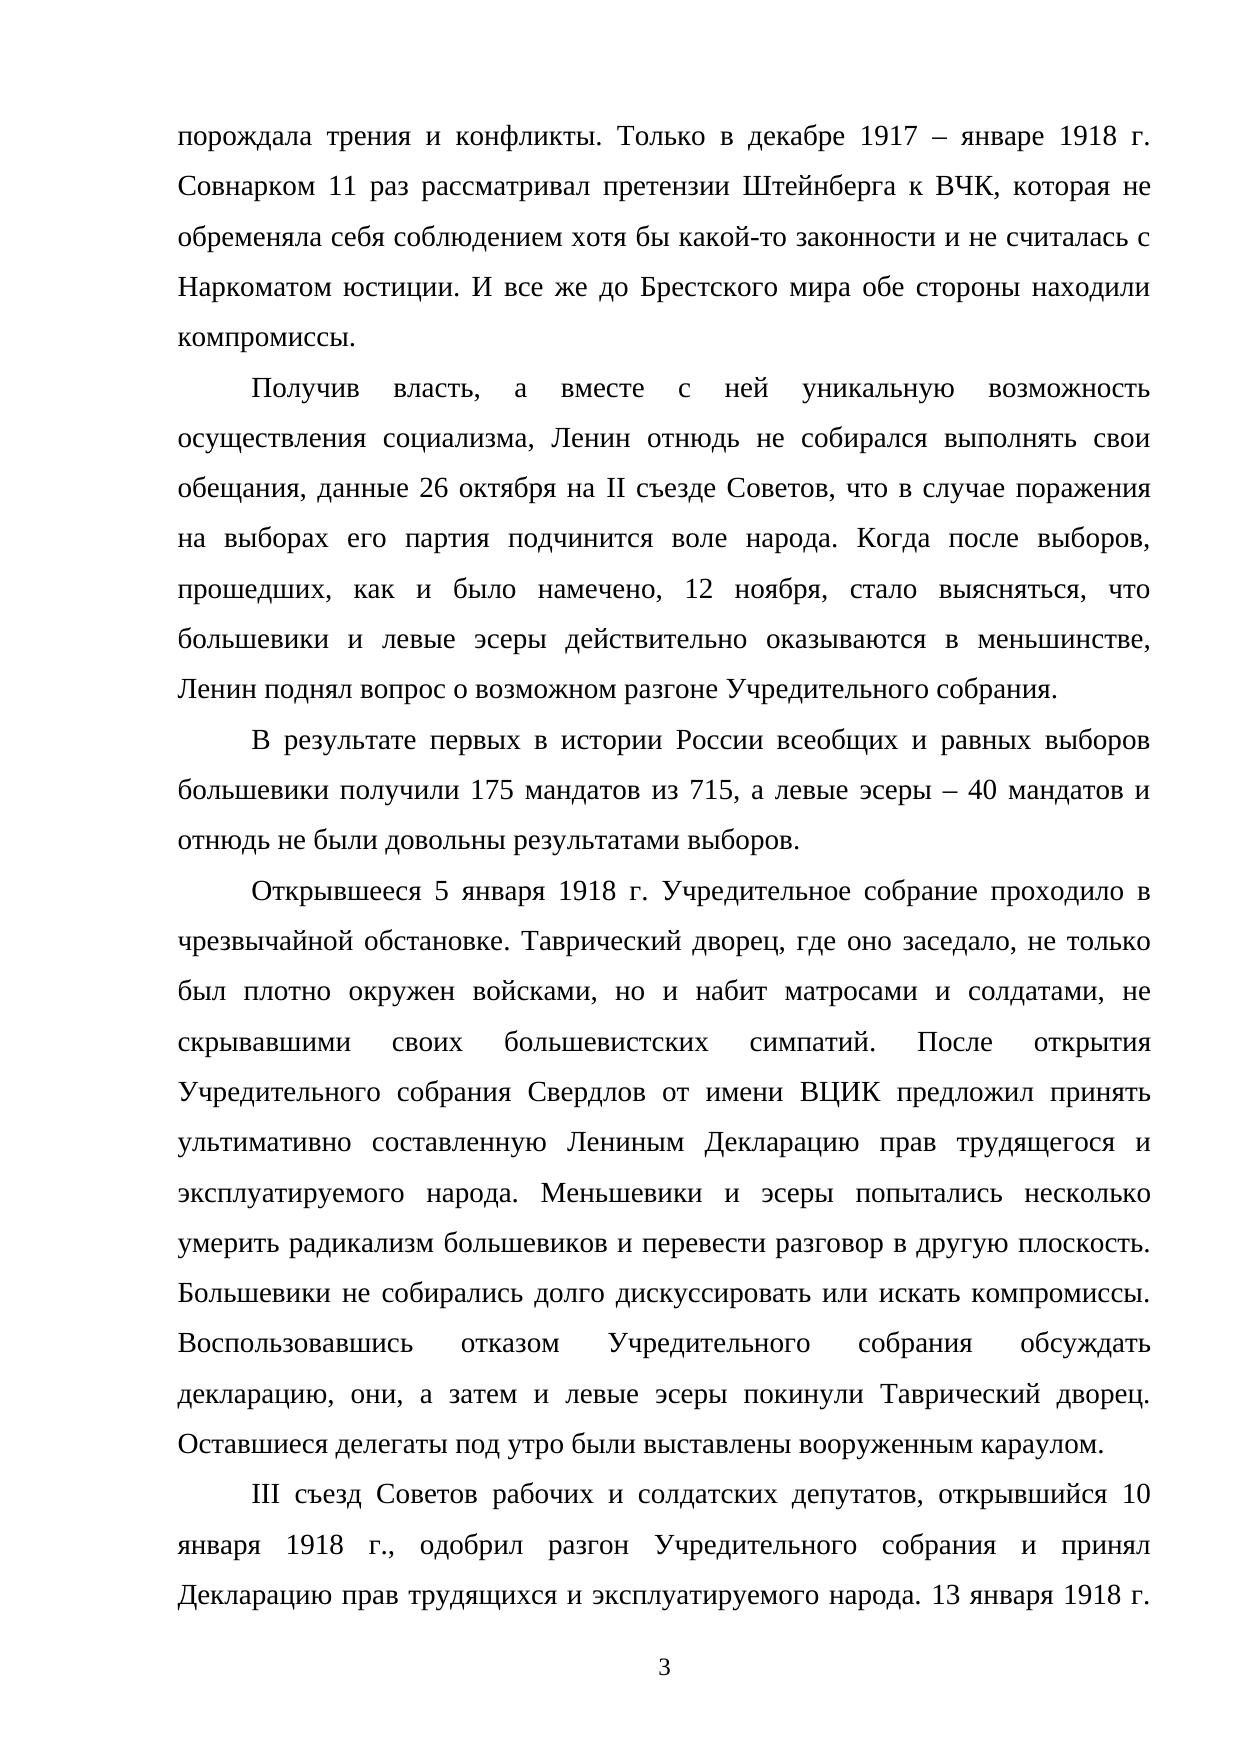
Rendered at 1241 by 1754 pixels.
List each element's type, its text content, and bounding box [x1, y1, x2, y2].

text В результате первых в истории России всеобщих и равных выборов большевики получили 175 мандатов из 715, а левые эсеры – 40 мандатов и отнюдь не были довольны результатами выборов. [177, 722, 1152, 856]
text Открывшееся 5 января . Учредительное собрание проходило в чрезвычайной обстановке. Таврический дворец, где оно заседало, не только был плотно окружен войсками, но и набит матросами и солдатами, не скрывавшими своих большевистских симпатий. После открытия Учредительного собрания Свердлов от имени ВЦИК предложил принять ультимативно составленную Лениным Декларацию прав трудящегося и эксплуатируемого народа. Меньшевики и эсеры попытались несколько умерить радикализм большевиков и перевести разговор в другую плоскость. Большевики не собирались долго дискуссировать или искать компромиссы. Воспользовавшись отказом Учредительного собрания обсуждать декларацию, они, а затем и левые эсеры покинули Таврический дворец. Оставшиеся делегаты под утро были выставлены вооруженным караулом. [177, 873, 1152, 1460]
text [177, 118, 1152, 353]
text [177, 1477, 1152, 1611]
text Получив власть, а вместе с ней уникальную возможность осуществления социализма, Ленин отнюдь не собирался выполнять свои обещания, данные 26 октября на II съезде Советов, что в случае поражения на выборах его партия подчинится воле народа. Когда после выборов, прошедших, как и было намечено, 12 ноября, стало выясняться, что большевики и левые эсеры действительно оказываются в меньшинстве, Ленин поднял вопрос о возможном разгоне Учредительного собрания. [177, 370, 1152, 705]
